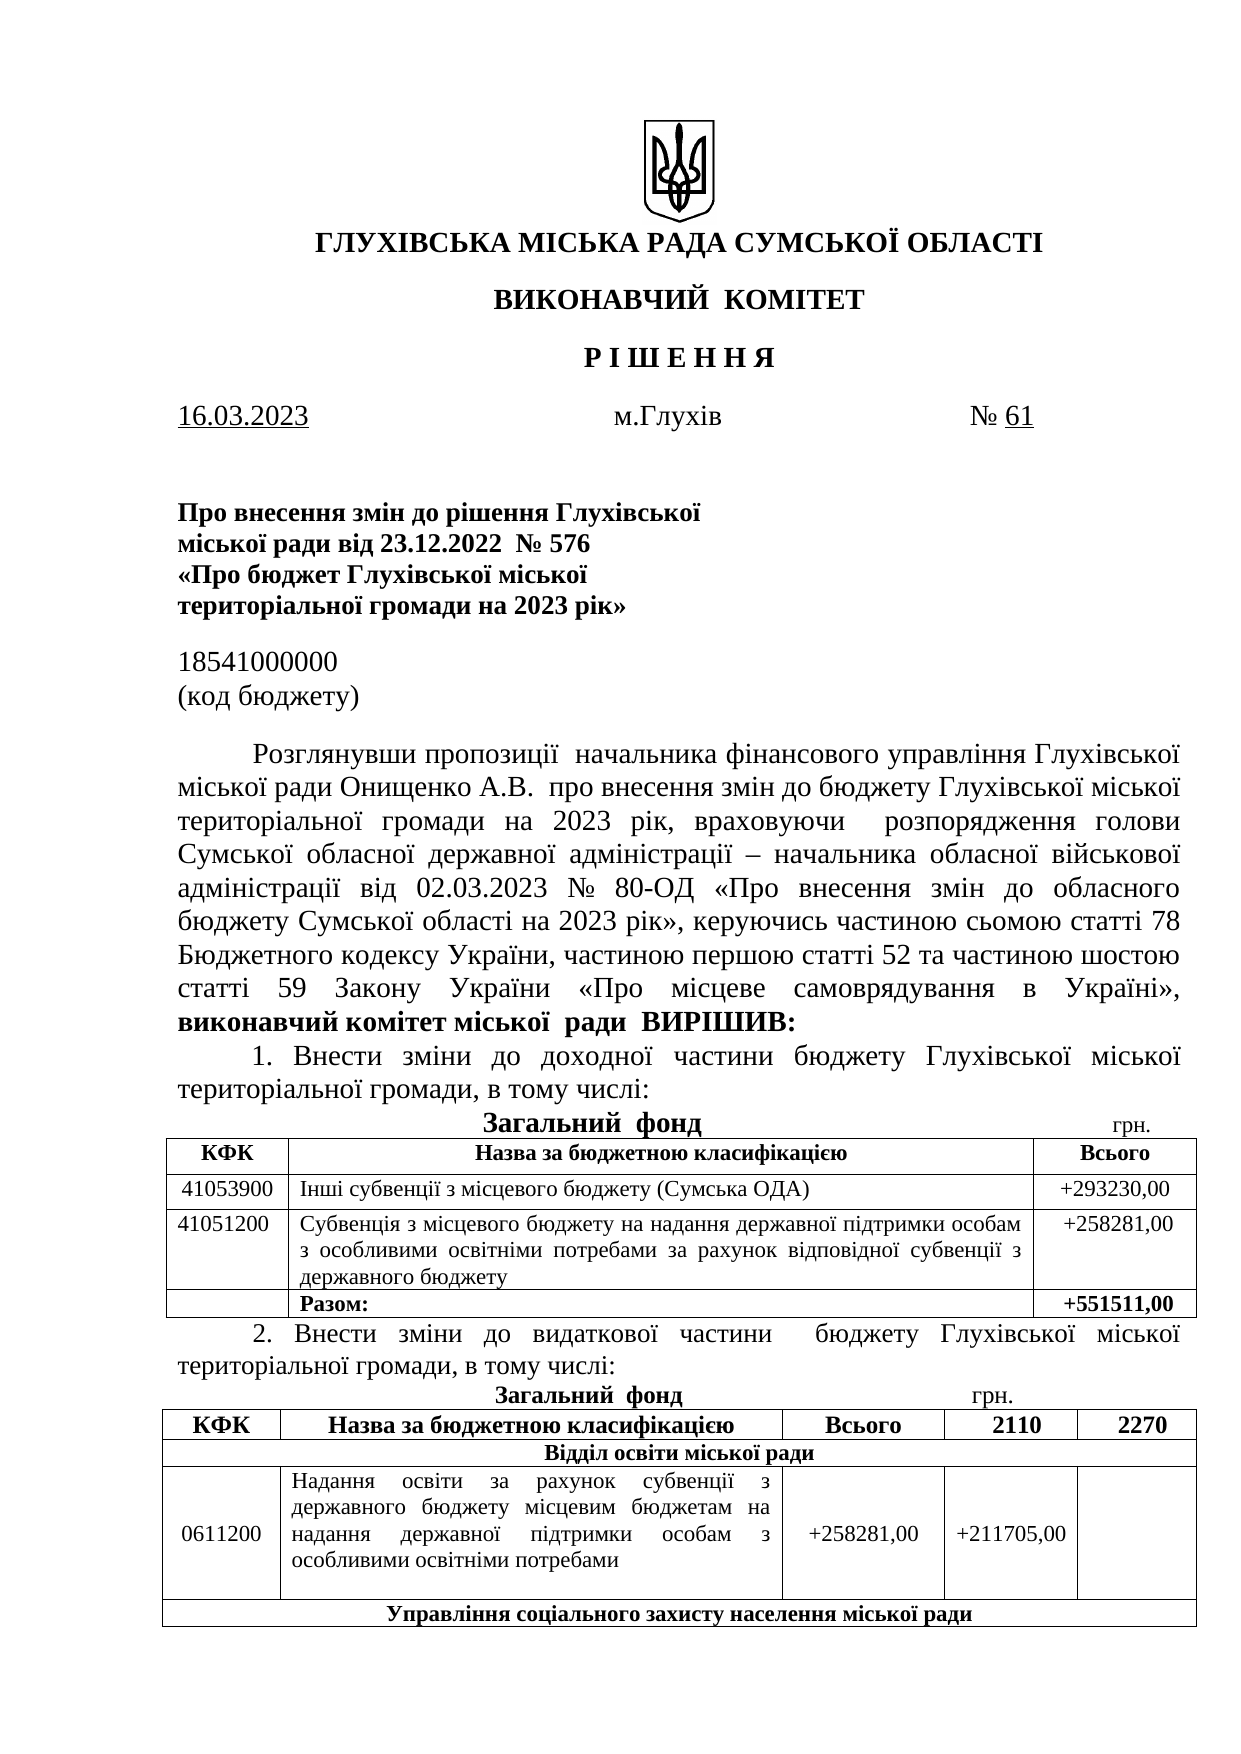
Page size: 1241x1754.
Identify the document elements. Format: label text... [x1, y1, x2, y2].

table_cell 41051200 [167, 1210, 288, 1289]
subtitle ГЛУХІВСЬКА МІСЬКА РАДА СУМСЬКОЇ ОБЛАСТІ [177, 225, 1181, 258]
table_cell +293230,00 [1034, 1175, 1196, 1209]
table_cell 0611200 [163, 1467, 280, 1599]
table_cell Субвенція з місцевого бюджету на надання державної підтримки особам з особливими освітніми потребами за рахунок відповідної субвенції з державного бюджету [289, 1210, 1033, 1289]
picture [641, 118, 717, 225]
text міської ради від 23.12.2022 № 576 [177, 527, 1181, 558]
text Розглянувши пропозиції начальника фінансового управління Глухівської міської ради Онищенко А.В. про внесення змін до бюджету Глухівської міської територіальної громади на 2023 рік, враховуючи розпорядження голови Сумської обласної державної адміністрації – начальника обласної військової адміністрації від 02.03.2023 № 80-ОД «Про внесення змін до обласного бюджету Сумської області на 2023 рік», керуючись частиною сьомою статті 78 Бюджетного кодексу України, частиною першою статті 52 та частиною шостою статті 59 Закону України «Про місцеве самоврядування в Україні», виконавчий комітет міської ради ВИРІШИВ: [177, 736, 1181, 1038]
table_cell Інші субвенції з місцевого бюджету (Сумська ОДА) [289, 1175, 1033, 1209]
table_cell +258281,00 [1034, 1210, 1196, 1289]
table_cell +258281,00 [783, 1467, 944, 1599]
table_header Назва за бюджетною класифікацією [281, 1410, 782, 1438]
text територіальної громади на 2023 рік» [177, 589, 1181, 621]
subtitle 16.03.2023 м.Глухів № 61 [177, 398, 1175, 431]
table_header КФК [167, 1139, 288, 1174]
table_cell Відділ освіти міської ради [163, 1440, 1196, 1466]
text Загальний фонд грн. [327, 1380, 1181, 1409]
table_cell +551511,00 [1034, 1290, 1196, 1317]
table_header 2270 [1078, 1410, 1196, 1438]
text 1. Внести зміни до доходної частини бюджету Глухівської міської територіальної громади, в тому числі: [177, 1038, 1181, 1105]
table_cell [167, 1290, 288, 1317]
table_header Назва за бюджетною класифікацією [289, 1139, 1033, 1174]
text 18541000000 [177, 644, 1181, 678]
subtitle Р І Ш Е Н Н Я [177, 340, 1181, 374]
table_cell +211705,00 [945, 1467, 1077, 1599]
table_cell Разом: [289, 1290, 1033, 1317]
table_cell [1078, 1467, 1196, 1599]
text 2. Внести зміни до видаткової частини бюджету Глухівської міської територіальної громади, в тому числі: [177, 1318, 1181, 1380]
table_cell 41053900 [167, 1175, 288, 1209]
table_header 2110 [945, 1410, 1077, 1438]
table_header КФК [163, 1410, 280, 1438]
table_header Всього [783, 1410, 944, 1438]
text (код бюджету) [177, 678, 1181, 712]
text Про внесення змін до рішення Глухівської [177, 496, 1181, 527]
text Загальний фонд грн. [177, 1105, 1181, 1138]
table_header Всього [1034, 1139, 1196, 1174]
table_cell Управління соціального захисту населення міської ради [163, 1600, 1196, 1626]
table_cell Надання освіти за рахунок субвенції з державного бюджету місцевим бюджетам на надання державної підтримки особам з особливими освітніми потребами [281, 1467, 782, 1599]
subtitle ВИКОНАВЧИЙ КОМІТЕТ [177, 282, 1181, 316]
text «Про бюджет Глухівської міської [177, 558, 1181, 589]
